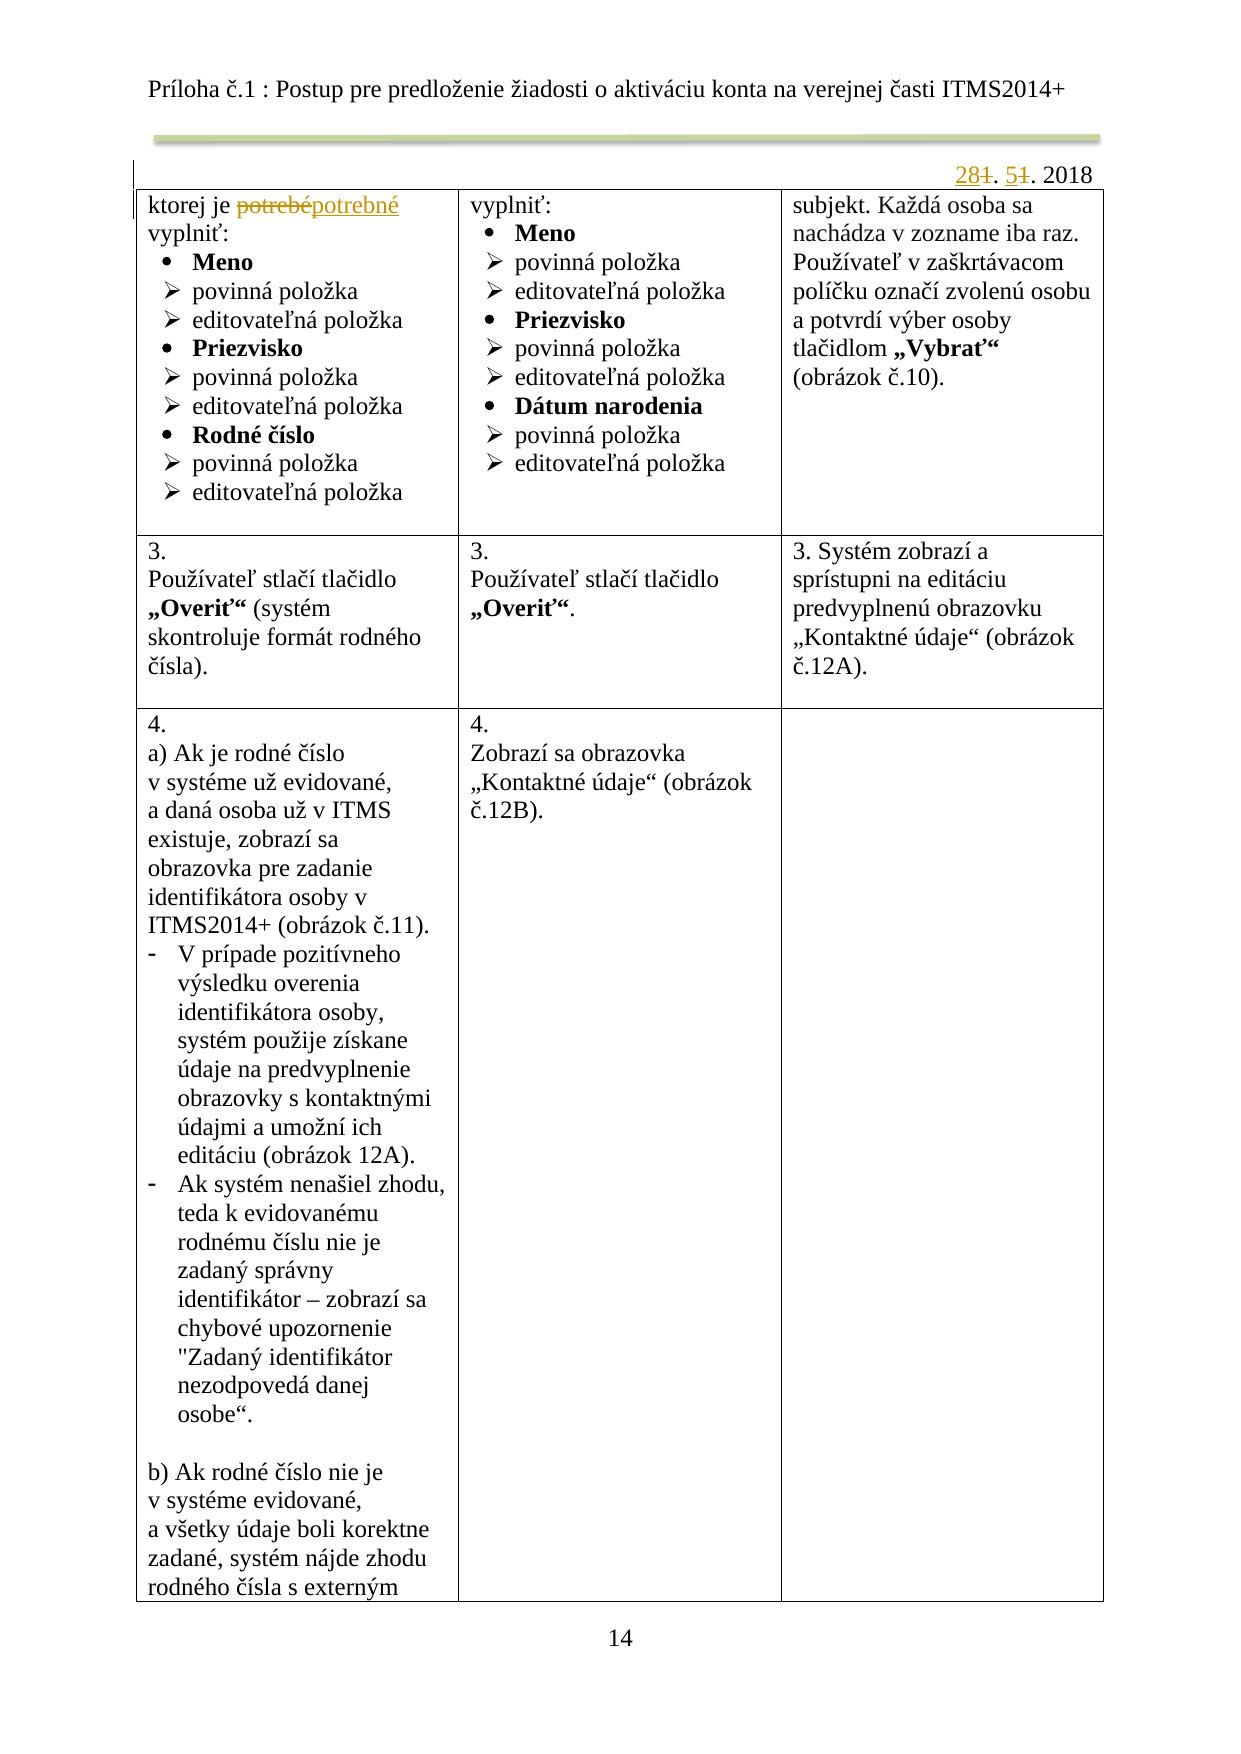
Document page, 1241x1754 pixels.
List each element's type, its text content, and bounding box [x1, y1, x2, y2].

table_cell 3. Používateľ stlačí tlačidlo „Overiť“. [459, 536, 781, 708]
table_cell 3. Systém zobrazí a sprístupni na editáciu predvyplnenú obrazovku „Kontaktné údaje“ (obrázok č.12A). [782, 536, 1103, 708]
table_cell 3. Používateľ stlačí tlačidlo „Overiť“ (systém skontroluje formát rodného čísla). [137, 536, 458, 708]
table_cell [782, 709, 1103, 1601]
table_cell 4. Zobrazí sa obrazovka „Kontaktné údaje“ (obrázok č.12B). [459, 709, 781, 1601]
picture [147, 131, 1107, 152]
